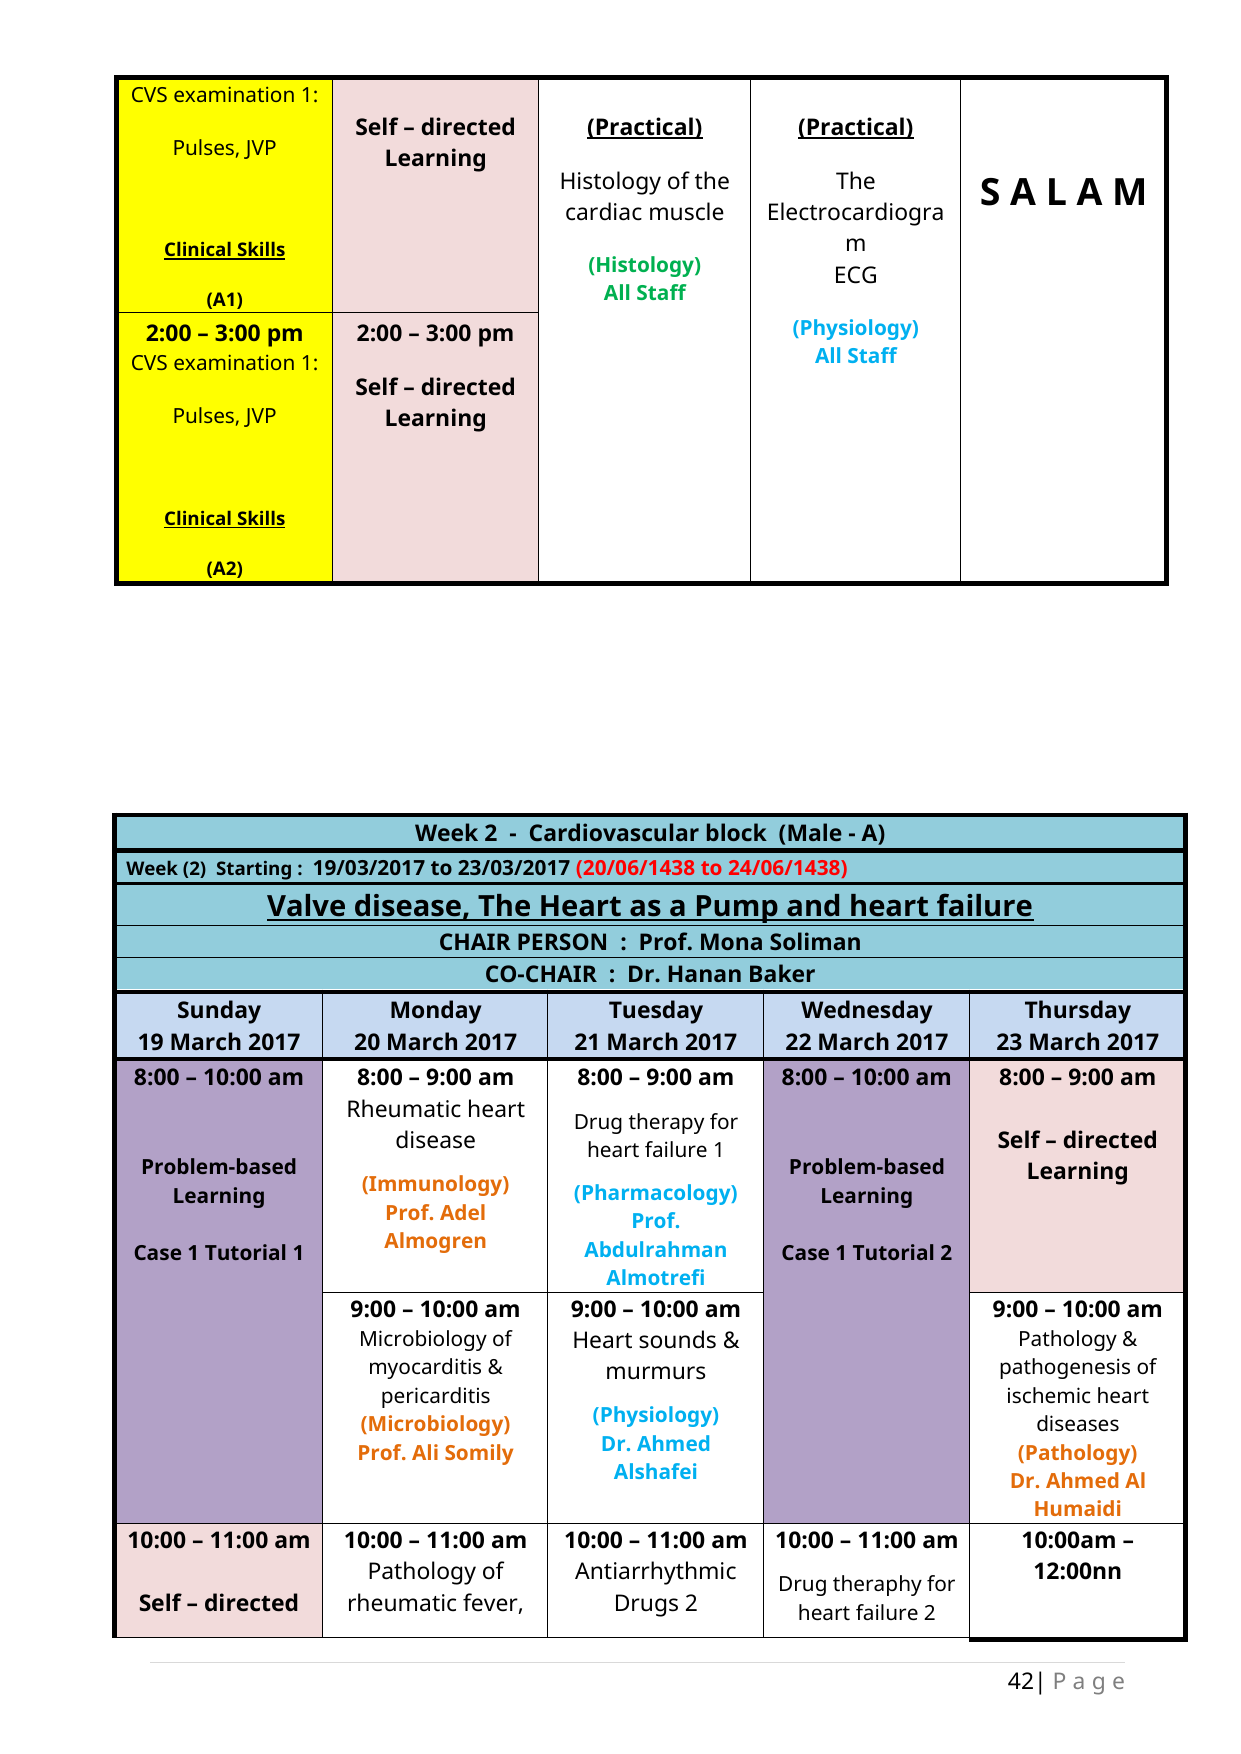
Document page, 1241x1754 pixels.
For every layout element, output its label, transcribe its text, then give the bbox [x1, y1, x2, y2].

table_cell 9:00 – 10:00 am Microbiology of myocarditis & pericarditis (Microbiology) Prof. Ali Somily [323, 1293, 547, 1523]
table_cell 8:00 – 9:00 am Self – directed Learning [970, 1061, 1183, 1292]
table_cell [333, 80, 538, 312]
table_cell 2:00 – 3:00 pm Self – directed Learning [333, 313, 538, 581]
table_cell 2:00 – 3:00 pm CVS examination 1: Pulses, JVP Clinical Skills (A2) [119, 313, 332, 581]
table_cell CHAIR PERSON : Prof. Mona Soliman [117, 926, 1183, 957]
table_cell Monday 20 March 2017 [323, 994, 547, 1057]
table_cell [323, 1524, 547, 1637]
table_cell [961, 80, 1164, 581]
table_cell Thursday 23 March 2017 [970, 994, 1183, 1057]
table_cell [117, 1524, 322, 1637]
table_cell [751, 80, 960, 581]
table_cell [539, 80, 750, 581]
table_cell Valve disease, The Heart as a Pump and heart failure [117, 885, 1183, 925]
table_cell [764, 1524, 969, 1637]
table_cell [119, 80, 332, 312]
table_cell 8:00 – 9:00 am Drug therapy for heart failure 1 (Pharmacology) Prof. Abdulrahman Almotrefi [548, 1061, 763, 1292]
table_cell 8:00 – 9:00 am Rheumatic heart disease (Immunology) Prof. Adel Almogren [323, 1061, 547, 1292]
table_cell Sunday 19 March 2017 [117, 994, 322, 1057]
table_header Week 2 - Cardiovascular block (Male - A) [117, 817, 1183, 848]
table_cell Tuesday 21 March 2017 [548, 994, 763, 1057]
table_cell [970, 1524, 1183, 1637]
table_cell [548, 1524, 763, 1637]
table_cell 8:00 – 10:00 am Problem-based Learning Case 1 Tutorial 1 [117, 1061, 322, 1523]
table_cell 8:00 – 10:00 am Problem-based Learning Case 1 Tutorial 2 [764, 1061, 969, 1523]
table_cell CO-CHAIR : Dr. Hanan Baker [117, 958, 1183, 989]
table_cell 9:00 – 10:00 am Heart sounds & murmurs (Physiology) Dr. Ahmed Alshafei [548, 1293, 763, 1523]
table_cell Wednesday 22 March 2017 [764, 994, 969, 1057]
table_cell 9:00 – 10:00 am Pathology & pathogenesis of ischemic heart diseases (Pathology) Dr. Ahmed Al Humaidi [970, 1293, 1183, 1523]
table_cell Week (2) Starting : 19/03/2017 to 23/03/2017 (20/06/1438 to 24/06/1438) [117, 853, 1183, 882]
